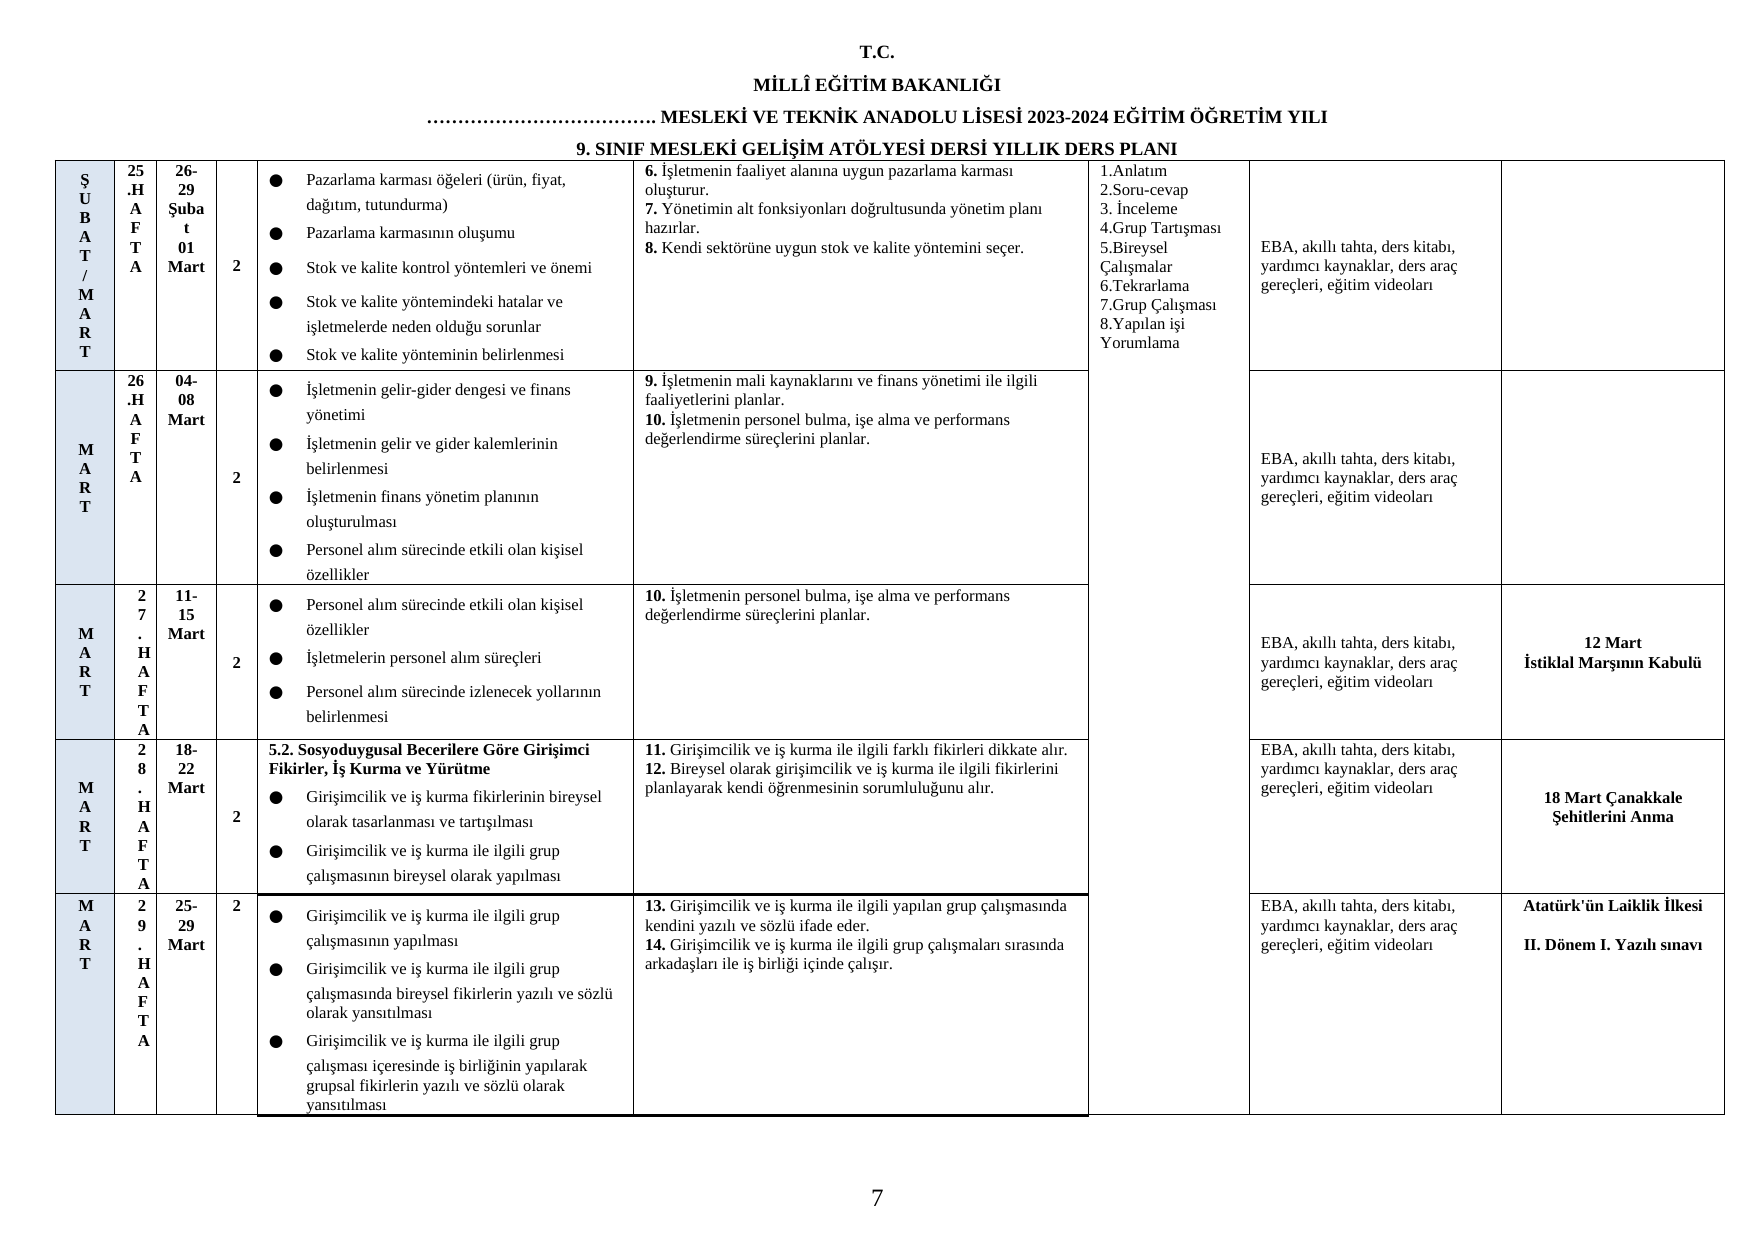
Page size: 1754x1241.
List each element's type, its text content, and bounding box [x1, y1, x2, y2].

table_cell 2 [217, 894, 257, 1114]
table_cell 18 Mart Çanakkale Şehitlerini Anma [1502, 740, 1724, 893]
table_cell 10. İşletmenin personel bulma, işe alma ve performans değerlendirme süreçlerini planlar. [634, 585, 1088, 739]
table_cell MART [56, 894, 114, 1114]
table_cell [1502, 161, 1724, 370]
table_cell EBA, akıllı tahta, ders kitabı, yardımcı kaynaklar, ders araç gereçleri, eğitim videoları [1250, 585, 1501, 739]
table_cell MART [56, 585, 114, 739]
table_cell 18-22 Mart [157, 740, 216, 893]
table_cell 6. İşletmenin faaliyet alanına uygun pazarlama karması oluşturur. 7. Yönetimin alt fonksiyonları doğrultusunda yönetim planı hazırlar. 8. Kendi sektörüne uygun stok ve kalite yöntemini seçer. [634, 161, 1088, 370]
table_cell 11. Girişimcilik ve iş kurma ile ilgili farklı fikirleri dikkate alır. 12. Bireysel olarak girişimcilik ve iş kurma ile ilgili fikirlerini planlayarak kendi öğrenmesinin sorumluluğunu alır. [634, 740, 1088, 893]
table_cell İşletmenin gelir-gider dengesi ve finans yönetimi İşletmenin gelir ve gider kalemlerinin belirlenmesi İşletmenin finans yönetim planının oluşturulması Personel alım sürecinde etkili olan kişisel özellikler [258, 371, 633, 584]
table_cell ŞUBAT/ MART [56, 161, 114, 370]
table_cell [1502, 371, 1724, 584]
table_cell Pazarlama karması öğeleri (ürün, fiyat, dağıtım, tutundurma) Pazarlama karmasının oluşumu Stok ve kalite kontrol yöntemleri ve önemi Stok ve kalite yöntemindeki hatalar ve işletmelerde neden olduğu sorunlar Stok ve kalite yönteminin belirlenmesi [258, 161, 633, 370]
table_cell Personel alım sürecinde etkili olan kişisel özellikler İşletmelerin personel alım süreçleri Personel alım sürecinde izlenecek yollarının belirlenmesi [258, 585, 633, 739]
table_cell 1.Anlatım 2.Soru-cevap 3. İnceleme 4.Grup Tartışması 5.Bireysel Çalışmalar 6.Tekrarlama 7.Grup Çalışması 8.Yapılan işi Yorumlama [1089, 161, 1249, 1114]
table_cell 28.HAFTA [115, 740, 156, 893]
table_cell 29.HAFTA [115, 894, 156, 1114]
table_cell 2 [217, 161, 257, 370]
table_cell 2 [217, 585, 257, 739]
table_cell Atatürk'ün Laiklik İlkesi II. Dönem I. Yazılı sınavı [1502, 894, 1724, 1114]
table_cell 26.HAFTA [115, 371, 156, 584]
table_cell EBA, akıllı tahta, ders kitabı, yardımcı kaynaklar, ders araç gereçleri, eğitim videoları [1250, 161, 1501, 370]
table_cell 04-08 Mart [157, 371, 216, 584]
table_cell EBA, akıllı tahta, ders kitabı, yardımcı kaynaklar, ders araç gereçleri, eğitim videoları [1250, 740, 1501, 893]
table_cell 9. İşletmenin mali kaynaklarını ve finans yönetimi ile ilgili faaliyetlerini planlar. 10. İşletmenin personel bulma, işe alma ve performans değerlendirme süreçlerini planlar. [634, 371, 1088, 584]
table_cell 13. Girişimcilik ve iş kurma ile ilgili yapılan grup çalışmasında kendini yazılı ve sözlü ifade eder. 14. Girişimcilik ve iş kurma ile ilgili grup çalışmaları sırasında arkadaşları ile iş birliği içinde çalışır. [634, 896, 1088, 1114]
table_cell 11-15 Mart [157, 585, 216, 739]
table_cell 5.2. Sosyoduygusal Becerilere Göre Girişimci Fikirler, İş Kurma ve Yürütme Girişimcilik ve iş kurma fikirlerinin bireysel olarak tasarlanması ve tartışılması Girişimcilik ve iş kurma ile ilgili grup çalışmasının bireysel olarak yapılması [258, 740, 633, 893]
table_cell 25.HAFTA [115, 161, 156, 370]
table_cell 2 [217, 371, 257, 584]
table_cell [1250, 894, 1501, 1114]
table_cell 25-29 Mart [157, 894, 216, 1114]
table_cell 27.HAFTA [115, 585, 156, 739]
table_cell 26-29 Şubat 01 Mart [157, 161, 216, 370]
table_cell 2 [217, 740, 257, 893]
table_cell 12 Mart İstiklal Marşının Kabulü [1502, 585, 1724, 739]
table_cell MART [56, 740, 114, 893]
table_cell EBA, akıllı tahta, ders kitabı, yardımcı kaynaklar, ders araç gereçleri, eğitim videoları [1250, 371, 1501, 584]
table_cell MART [56, 371, 114, 584]
table_cell Girişimcilik ve iş kurma ile ilgili grup çalışmasının yapılması Girişimcilik ve iş kurma ile ilgili grup çalışmasında bireysel fikirlerin yazılı ve sözlü olarak yansıtılması Girişimcilik ve iş kurma ile ilgili grup çalışması içeresinde iş birliğinin yapılarak grupsal fikirlerin yazılı ve sözlü olarak yansıtılması [258, 896, 633, 1114]
